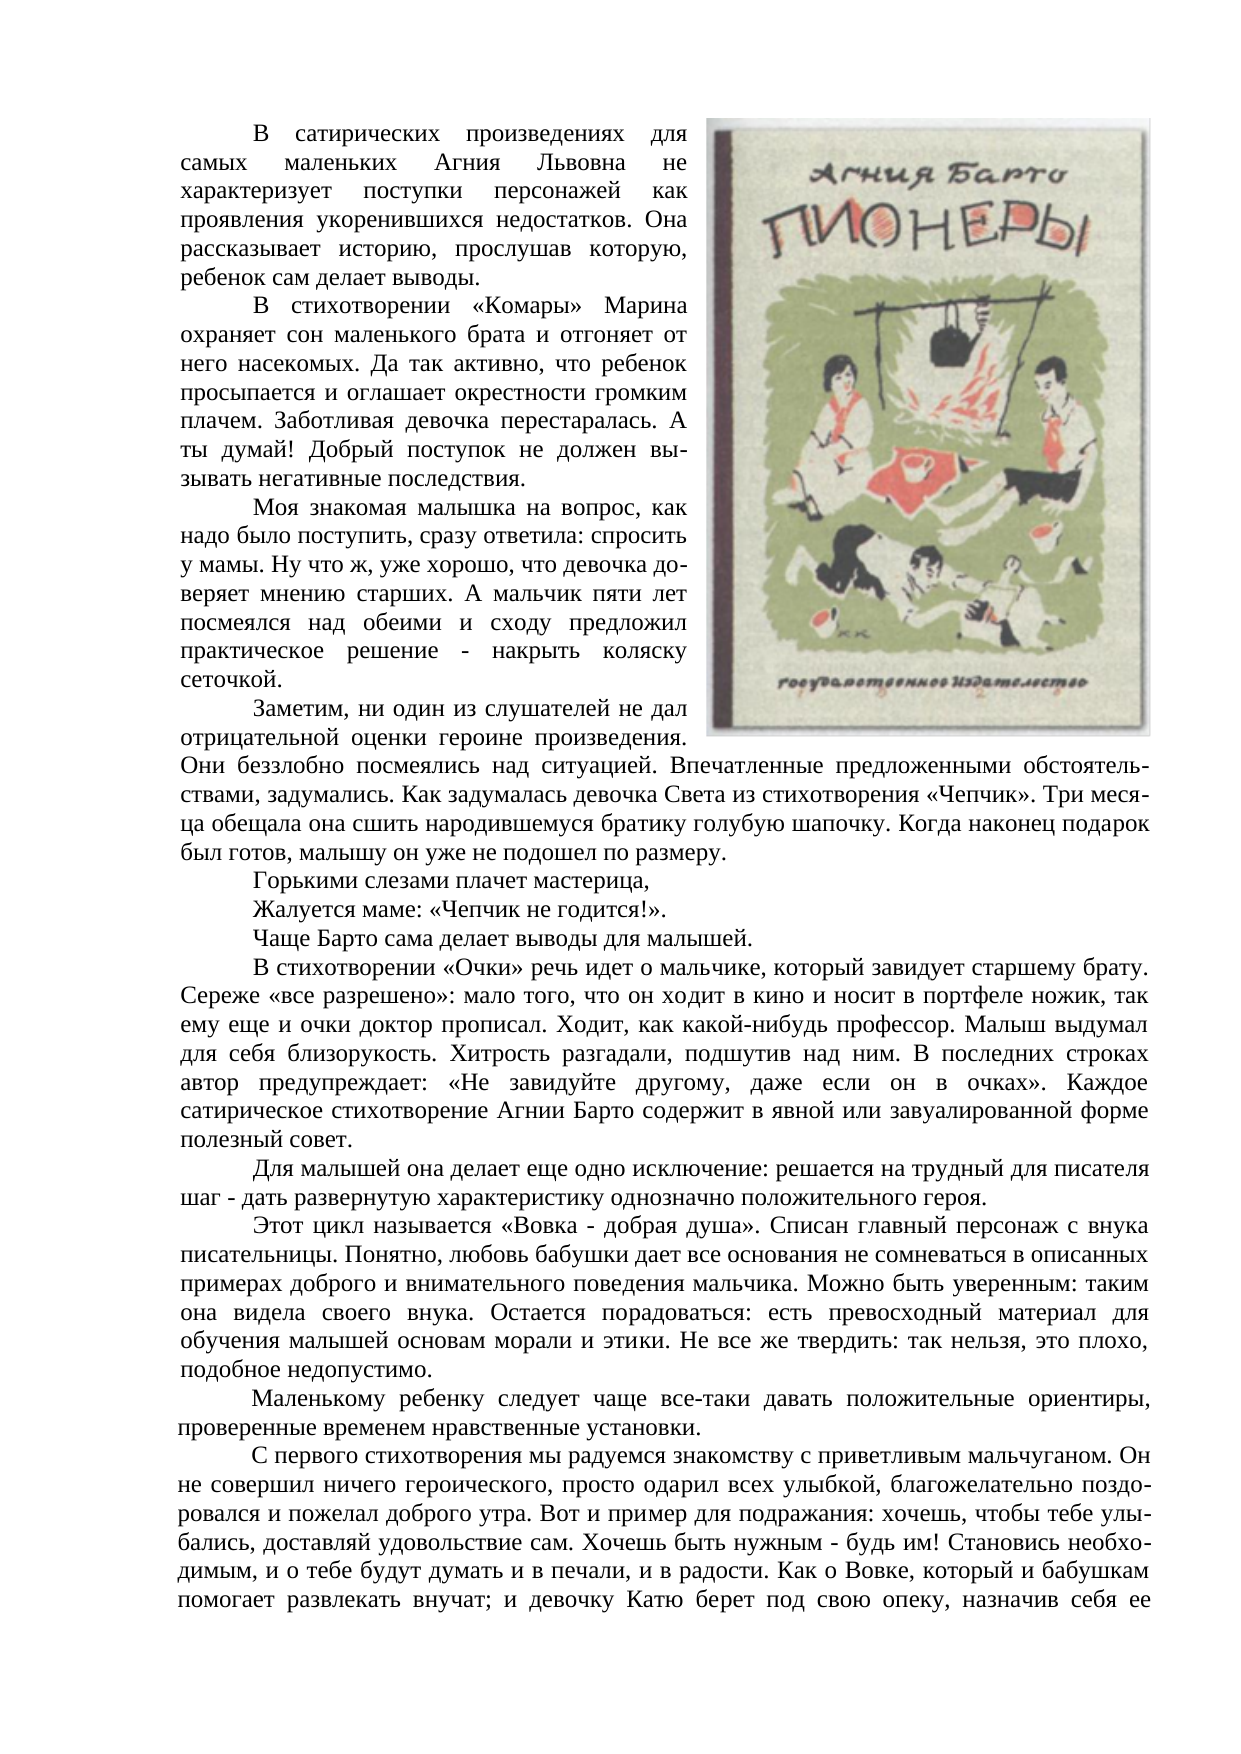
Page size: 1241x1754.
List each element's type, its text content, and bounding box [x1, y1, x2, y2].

text Этот цикл называется «Вовка - добрая душа». Списан главный персонаж с внука писательницы. Понятно, любовь бабушки дает все основания не сомневаться в описанных примерах доброго и внимательного поведения мальчика. Можно быть уверенным: таким она видела своего внука. Остается порадоваться: есть превосходный материал для обучения малышей основам морали и этики. Не все же твердить: так нельзя, это плохо, подобное недопустимо. [180, 1211, 1149, 1383]
text В сатирических произведениях для самых маленьких Агния Львовна не характеризует поступки персонажей как проявления укоренившихся недостатков. Она рассказывает историю, прослушав которую, ребенок сам делает выводы. [180, 118, 706, 291]
text Маленькому ребенку следует чаще все-таки давать положительные ориентиры, проверенные временем нравственные установки. [177, 1383, 1152, 1441]
text Горькими слезами плачет мастерица, [180, 866, 1149, 894]
text Жалуется маме: «Чепчик не годится!». [180, 894, 1149, 923]
text Заметим, ни один из слушателей не дал отрицательной оценки героине произведения. Они беззлобно посмеялись над ситуацией. Впечатленные предложенными обстоятельствами, задумались. Как задумалась девочка Света из стихотворения «Чепчик». Три месяца обещала она сшить народившемуся братику голубую шапочку. Когда наконец подарок был готов, малышу он уже не подошел по размеру. [180, 693, 1149, 866]
text Чаще Барто сама делает выводы для малышей. [180, 923, 1149, 952]
text Моя знакомая малышка на вопрос, как надо было поступить, сразу ответила: спросить у мамы. Ну что ж, уже хорошо, что девочка доверяет мнению старших. А мальчик пяти лет посмеялся над обеими и сходу предложил практическое решение - накрыть коляску сеточкой. [180, 492, 706, 693]
text В стихотворении «Очки» речь идет о мальчике, который завидует старшему брату. Сереже «все разрешено»: мало того, что он ходит в кино и носит в портфеле ножик, так ему еще и очки доктор прописал. Ходит, как какой-нибудь профессор. Малыш выдумал для себя близорукость. Хитрость разгадали, подшутив над ним. В последних строках автор предупреждает: «Не завидуйте другому, даже если он в очках». Каждое сатирическое стихотворение Агнии Барто содержит в явной или завуалированной форме полезный совет. [180, 952, 1149, 1153]
picture [706, 118, 1152, 738]
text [177, 1441, 1152, 1613]
text В стихотворении «Комары» Марина охраняет сон маленького брата и отгоняет от него насекомых. Да так активно, что ребенок просыпается и оглашает окрестности громким плачем. Заботливая девочка перестаралась. А ты думай! Добрый поступок не должен вызывать негативные последствия. [180, 291, 706, 492]
text Для малышей она делает еще одно исключение: решается на трудный для писателя шаг - дать развернутую характеристику однозначно положительного героя. [180, 1153, 1149, 1211]
